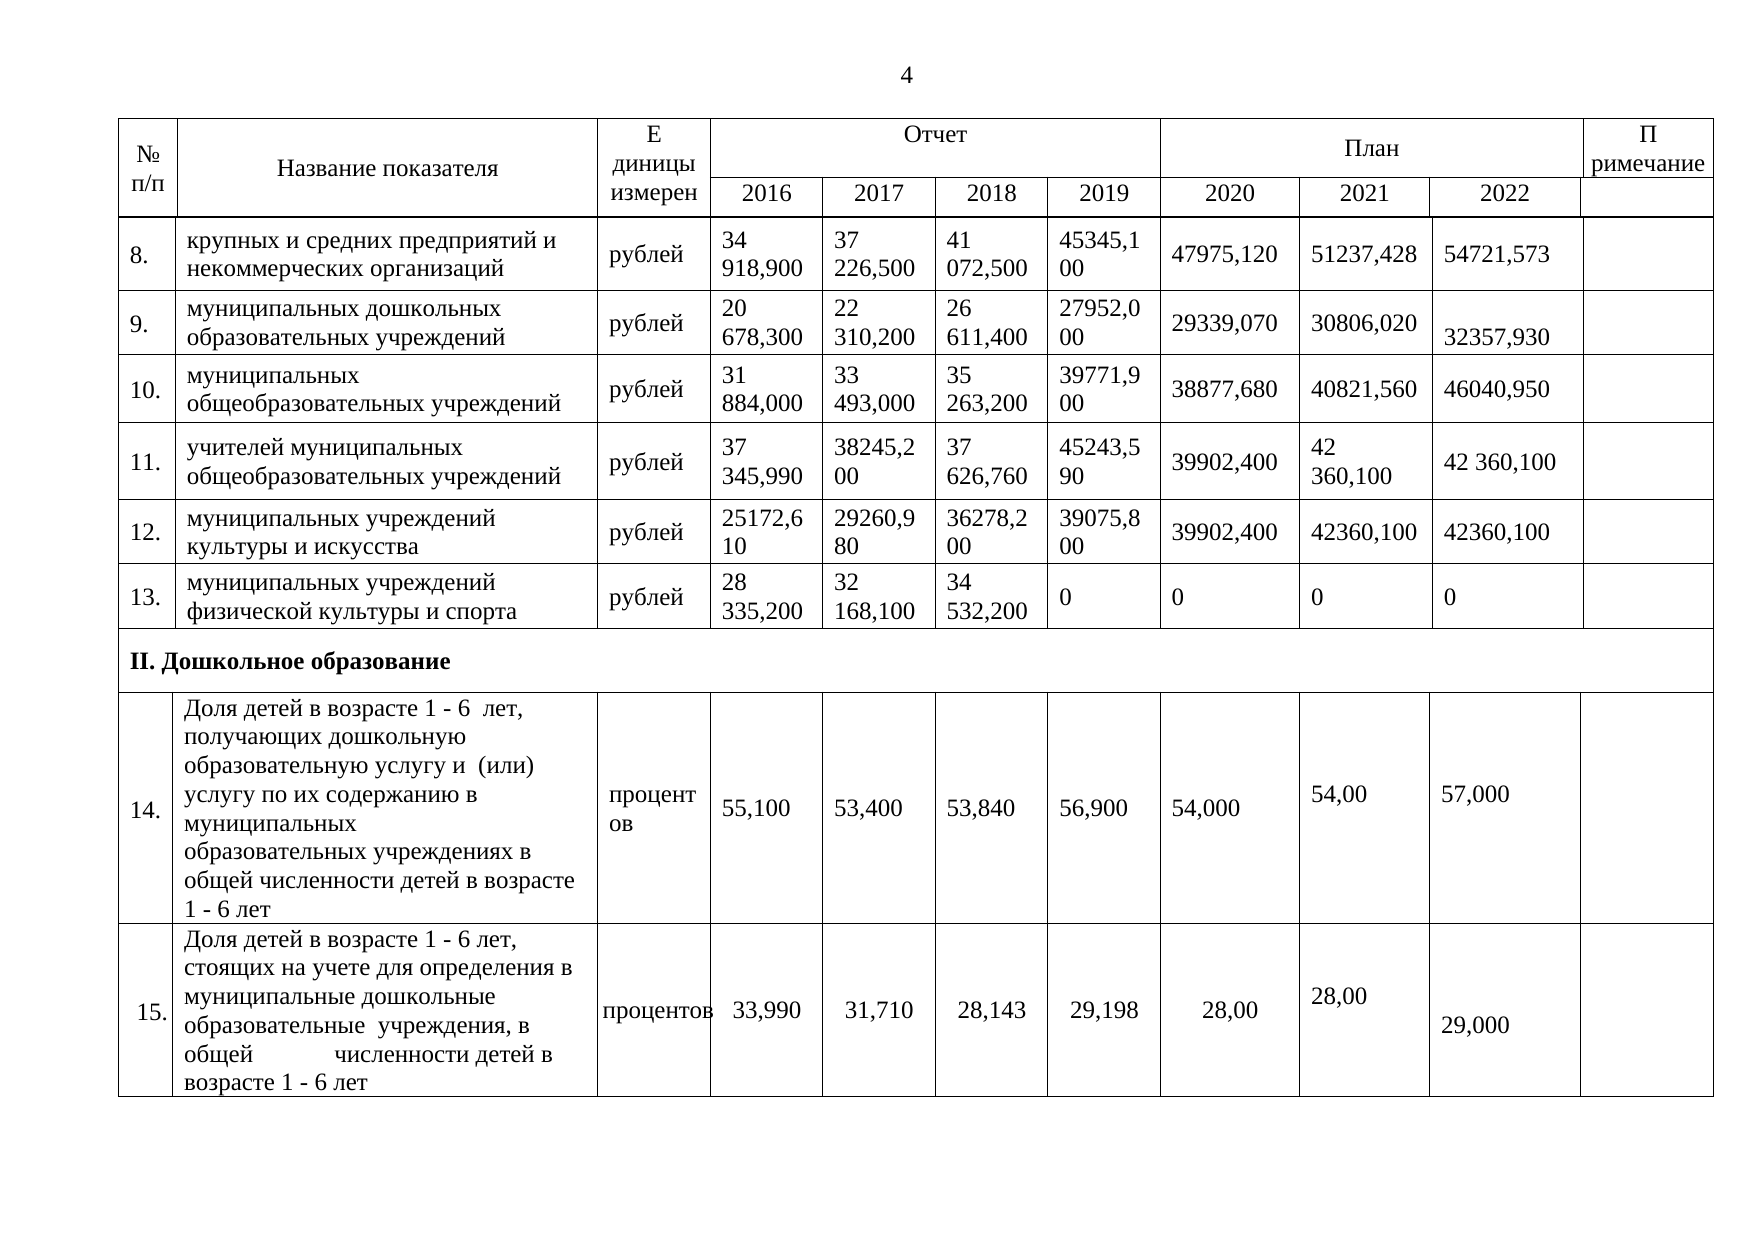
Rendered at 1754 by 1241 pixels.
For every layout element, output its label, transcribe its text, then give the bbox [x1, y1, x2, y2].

table_cell [119, 693, 172, 923]
table_cell 29,198 [1048, 924, 1160, 1096]
table_cell Доля детей в возрасте 1 - 6 лет, стоящих на учете для определения в муниципальные дошкольные образовательные учреждения, в общей численности детей в возрасте 1 - 6 лет [173, 924, 597, 1096]
table_cell 0 [1048, 564, 1160, 628]
table_cell 54,000 [1161, 693, 1299, 923]
table_cell рублей [598, 218, 710, 289]
table_cell [1581, 178, 1713, 216]
table_cell 39771,900 [1048, 355, 1160, 422]
table_cell [1581, 693, 1713, 923]
table_cell 29260,980 [823, 500, 935, 563]
table_cell 28,143 [936, 924, 1047, 1096]
table_cell [1584, 291, 1713, 354]
table_cell 36278,200 [936, 500, 1047, 563]
table_cell 53,400 [823, 693, 935, 923]
table_cell 55,100 [711, 693, 822, 923]
table_cell 39075,800 [1048, 500, 1160, 563]
table_cell 2019 [1048, 178, 1160, 216]
table_cell 40821,560 [1300, 355, 1432, 422]
table_cell [119, 924, 172, 1096]
table_cell 39902,400 [1161, 423, 1299, 499]
table_cell 25172,610 [711, 500, 822, 563]
table_cell [119, 355, 175, 422]
table_cell 2016 [711, 178, 822, 216]
table_cell 0 [1300, 564, 1432, 628]
table_cell 2018 [936, 178, 1047, 216]
table_cell [1581, 924, 1713, 1096]
table_cell 32357,930 [1433, 291, 1583, 354]
table_cell 2020 [1161, 178, 1299, 216]
table_cell рублей [598, 423, 710, 499]
table_header Отчет [711, 119, 1160, 177]
table_cell [1584, 355, 1713, 422]
table_cell [119, 500, 175, 563]
table_cell 45345,100 [1048, 218, 1160, 289]
table_cell 0 [1433, 564, 1583, 628]
table_cell 56,900 [1048, 693, 1160, 923]
table_header № п/п [119, 119, 177, 216]
table_cell 51237,428 [1300, 218, 1432, 289]
table_header Единицы измерения [598, 119, 710, 216]
table_cell рублей [598, 564, 710, 628]
table_cell 35 263,200 [936, 355, 1047, 422]
table_cell процентов [598, 924, 710, 1096]
table_cell 28 335,200 [711, 564, 822, 628]
table_cell [1584, 423, 1713, 499]
table_cell 42 360,100 [1300, 423, 1432, 499]
table_cell II. Дошкольное образование [119, 629, 1713, 692]
table_cell муниципальных учреждений культуры и искусства [176, 500, 597, 563]
table_cell 39902,400 [1161, 500, 1299, 563]
table_header Название показателя [178, 119, 597, 216]
table_cell 32 168,100 [823, 564, 935, 628]
table_cell 37 345,990 [711, 423, 822, 499]
table_cell 26 611,400 [936, 291, 1047, 354]
table_cell Доля детей в возрасте 1 - 6 лет, получающих дошкольную образовательную услугу и (или) услугу по их содержанию в муниципальных образовательных учреждениях в общей численности детей в возрасте 1 - 6 лет [173, 693, 597, 923]
table_cell учителей муниципальных общеобразовательных учреждений [176, 423, 597, 499]
table_cell 54721,573 [1433, 218, 1583, 289]
table_cell 27952,000 [1048, 291, 1160, 354]
table_cell 33 493,000 [823, 355, 935, 422]
table_cell 38245,200 [823, 423, 935, 499]
table_cell 47975,120 [1161, 218, 1299, 289]
table_cell 28,00 [1300, 924, 1429, 1096]
table_cell 37 226,500 [823, 218, 935, 289]
table_cell муниципальных дошкольных образовательных учреждений [176, 291, 597, 354]
table_cell 30806,020 [1300, 291, 1432, 354]
table_cell 41 072,500 [936, 218, 1047, 289]
table_cell 42 360,100 [1433, 423, 1583, 499]
table_cell 0 [1161, 564, 1299, 628]
table_cell 53,840 [936, 693, 1047, 923]
table_cell [1584, 500, 1713, 563]
table_cell 31 884,000 [711, 355, 822, 422]
table_cell 46040,950 [1433, 355, 1583, 422]
table_cell 29339,070 [1161, 291, 1299, 354]
table_cell [119, 218, 175, 289]
table_cell [1584, 218, 1713, 289]
table_cell [1584, 564, 1713, 628]
table_cell 37 626,760 [936, 423, 1047, 499]
table_cell [119, 564, 175, 628]
table_cell 38877,680 [1161, 355, 1299, 422]
table_cell 42360,100 [1300, 500, 1432, 563]
table_cell 2021 [1300, 178, 1429, 216]
table_cell 2017 [823, 178, 935, 216]
table_cell [119, 291, 175, 354]
table_cell 22 310,200 [823, 291, 935, 354]
table_cell рублей [598, 355, 710, 422]
table_cell 31,710 [823, 924, 935, 1096]
table_cell рублей [598, 291, 710, 354]
table_cell 34 918,900 [711, 218, 822, 289]
table_header План [1161, 119, 1583, 177]
table_cell крупных и средних предприятий и некоммерческих организаций [176, 218, 597, 289]
table_cell рублей [598, 500, 710, 563]
table_cell 28,00 [1161, 924, 1299, 1096]
table_cell 29,000 [1430, 924, 1580, 1096]
table_cell 34 532,200 [936, 564, 1047, 628]
table_cell муниципальных общеобразовательных учреждений [176, 355, 597, 422]
table_cell 20 678,300 [711, 291, 822, 354]
table_header Примечание [1584, 119, 1713, 177]
table_cell муниципальных учреждений физической культуры и спорта [176, 564, 597, 628]
table_cell процентов [598, 693, 710, 923]
table_cell [119, 423, 175, 499]
table_cell 45243,590 [1048, 423, 1160, 499]
table_cell 42360,100 [1433, 500, 1583, 563]
table_cell 33,990 [711, 924, 822, 1096]
table_cell 57,000 [1430, 693, 1580, 923]
table_cell 54,00 [1300, 693, 1429, 923]
table_cell 2022 [1430, 178, 1580, 216]
